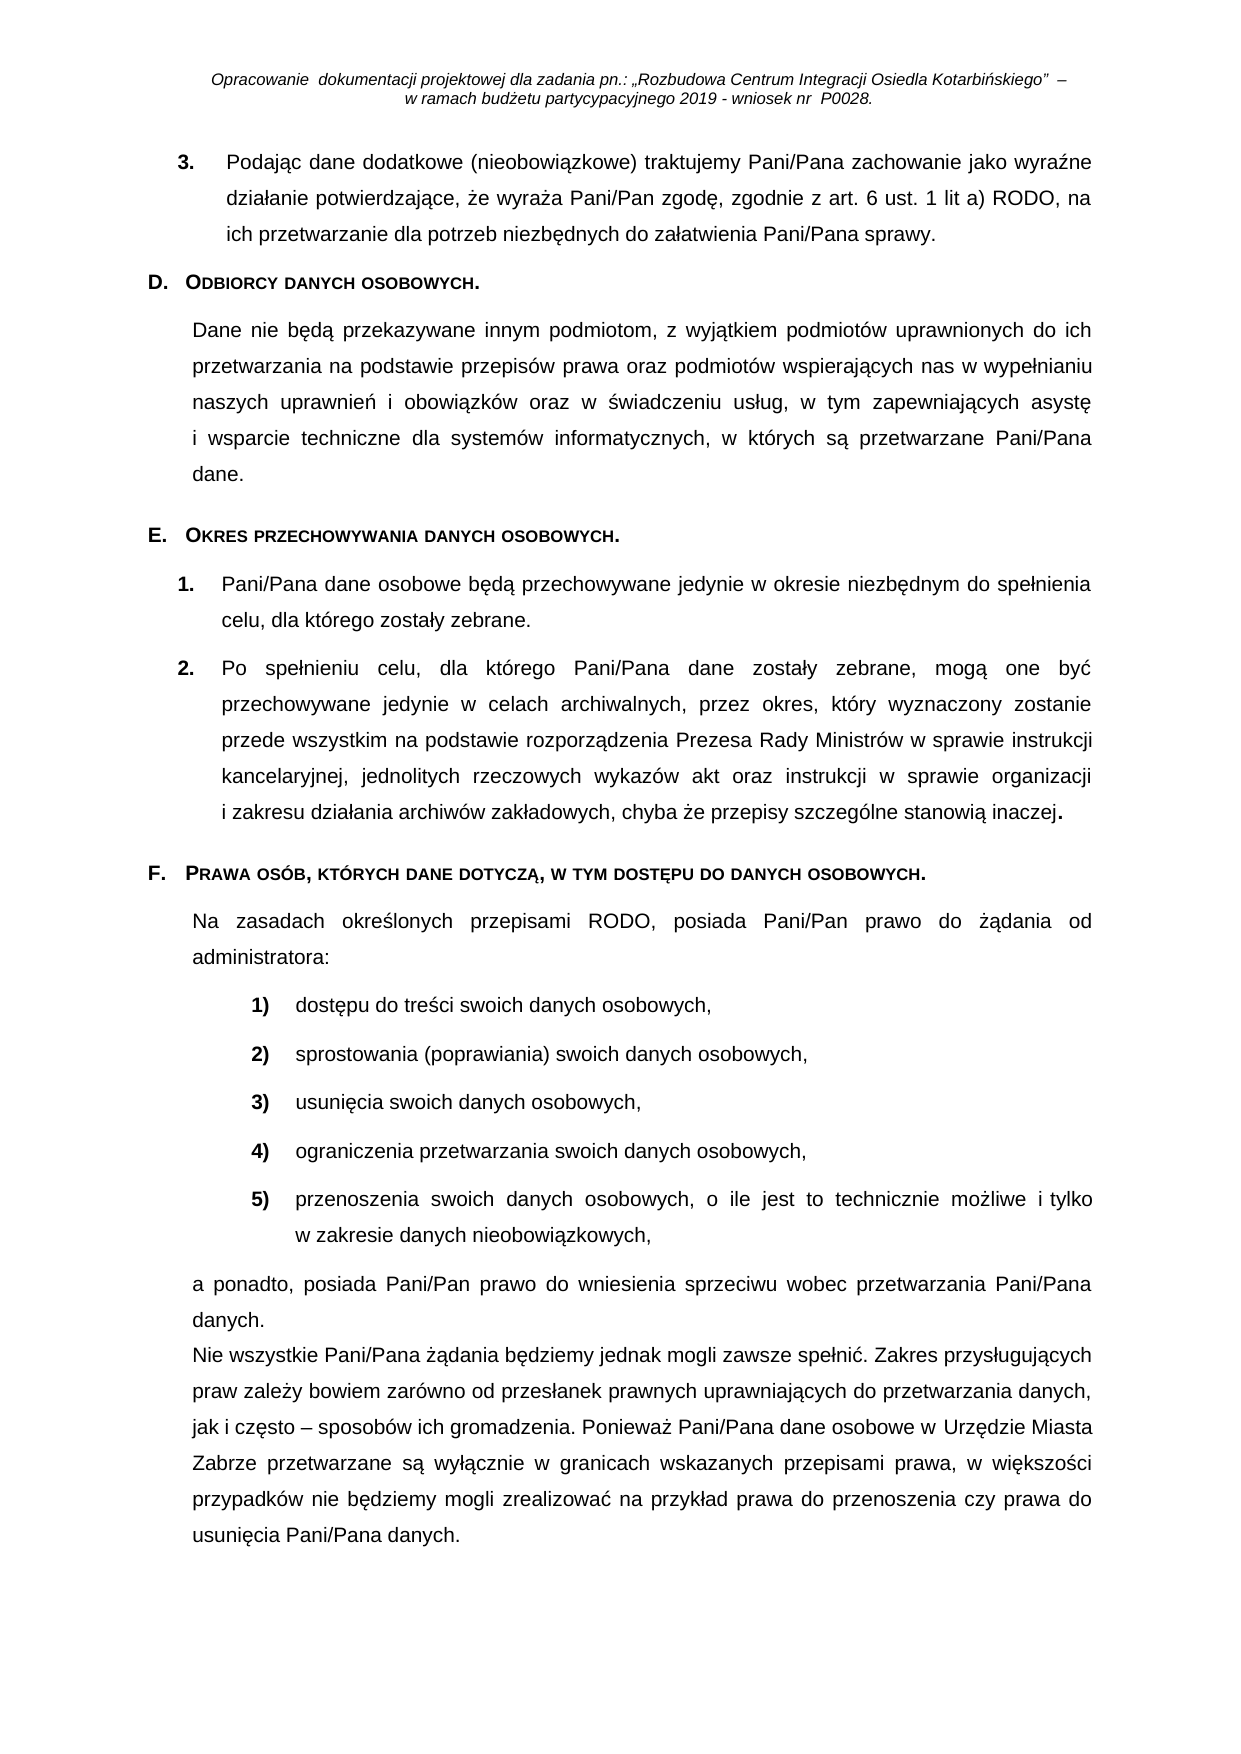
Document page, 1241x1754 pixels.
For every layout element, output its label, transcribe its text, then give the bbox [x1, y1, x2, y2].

list usunięcia swoich danych osobowych, [251, 1090, 1093, 1114]
text Dane nie będą przekazywane innym podmiotom, z wyjątkiem podmiotów uprawnionych do ich przetwarzania na podstawie przepisów prawa oraz podmiotów wspierających nas w wypełnianiu naszych uprawnień i obowiązków oraz w świadczeniu usług, w tym zapewniających asystę i wsparcie techniczne dla systemów informatycznych, w których są przetwarzane Pani/Pana dane. [192, 318, 1093, 486]
subtitle Po spełnieniu celu, dla którego Pani/Pana dane zostały zebrane, mogą one być przechowywane jedynie w celach archiwalnych, przez okres, który wyznaczony zostanie przede wszystkim na podstawie rozporządzenia Prezesa Rady Ministrów w sprawie instrukcji kancelaryjnej, jednolitych rzeczowych wykazów akt oraz instrukcji w sprawie organizacji i zakresu działania archiwów zakładowych, chyba że przepisy szczególne stanowią inaczej. [177, 656, 1093, 823]
list ograniczenia przetwarzania swoich danych osobowych, [251, 1139, 1093, 1163]
list Odbiorcy danych osobowych. [148, 270, 1093, 294]
text Nie wszystkie Pani/Pana żądania będziemy jednak mogli zawsze spełnić. Zakres przysługujących praw zależy bowiem zarówno od przesłanek prawnych uprawniających do przetwarzania danych, jak i często – sposobów ich gromadzenia. Ponieważ Pani/Pana dane osobowe w Urzędzie Miasta Zabrze przetwarzane są wyłącznie w granicach wskazanych przepisami prawa, w większości przypadków nie będziemy mogli zrealizować na przykład prawa do przenoszenia czy prawa do usunięcia Pani/Pana danych. [192, 1343, 1093, 1547]
list sprostowania (poprawiania) swoich danych osobowych, [251, 1042, 1093, 1066]
list przenoszenia swoich danych osobowych, o ile jest to technicznie możliwe i tylko w zakresie danych nieobowiązkowych, [251, 1187, 1093, 1247]
list dostępu do treści swoich danych osobowych, [251, 993, 1093, 1017]
list Prawa osób, których dane dotyczą, w tym dostępu do danych osobowych. [148, 861, 1093, 884]
text a ponadto, posiada Pani/Pan prawo do wniesienia sprzeciwu wobec przetwarzania Pani/Pana danych. [192, 1271, 1093, 1331]
list Podając dane dodatkowe (nieobowiązkowe) traktujemy Pani/Pana zachowanie jako wyraźne działanie potwierdzające, że wyraża Pani/Pan zgodę, zgodnie z art. 6 ust. 1 lit a) RODO, na ich przetwarzanie dla potrzeb niezbędnych do załatwienia Pani/Pana sprawy. [177, 149, 1093, 245]
list Na zasadach określonych przepisami RODO, posiada Pani/Pan prawo do żądania od administratora: [192, 909, 1093, 969]
subtitle Pani/Pana dane osobowe będą przechowywane jedynie w okresie niezbędnym do spełnienia celu, dla którego zostały zebrane. [177, 571, 1093, 631]
list Okres przechowywania danych osobowych. [148, 523, 1093, 547]
